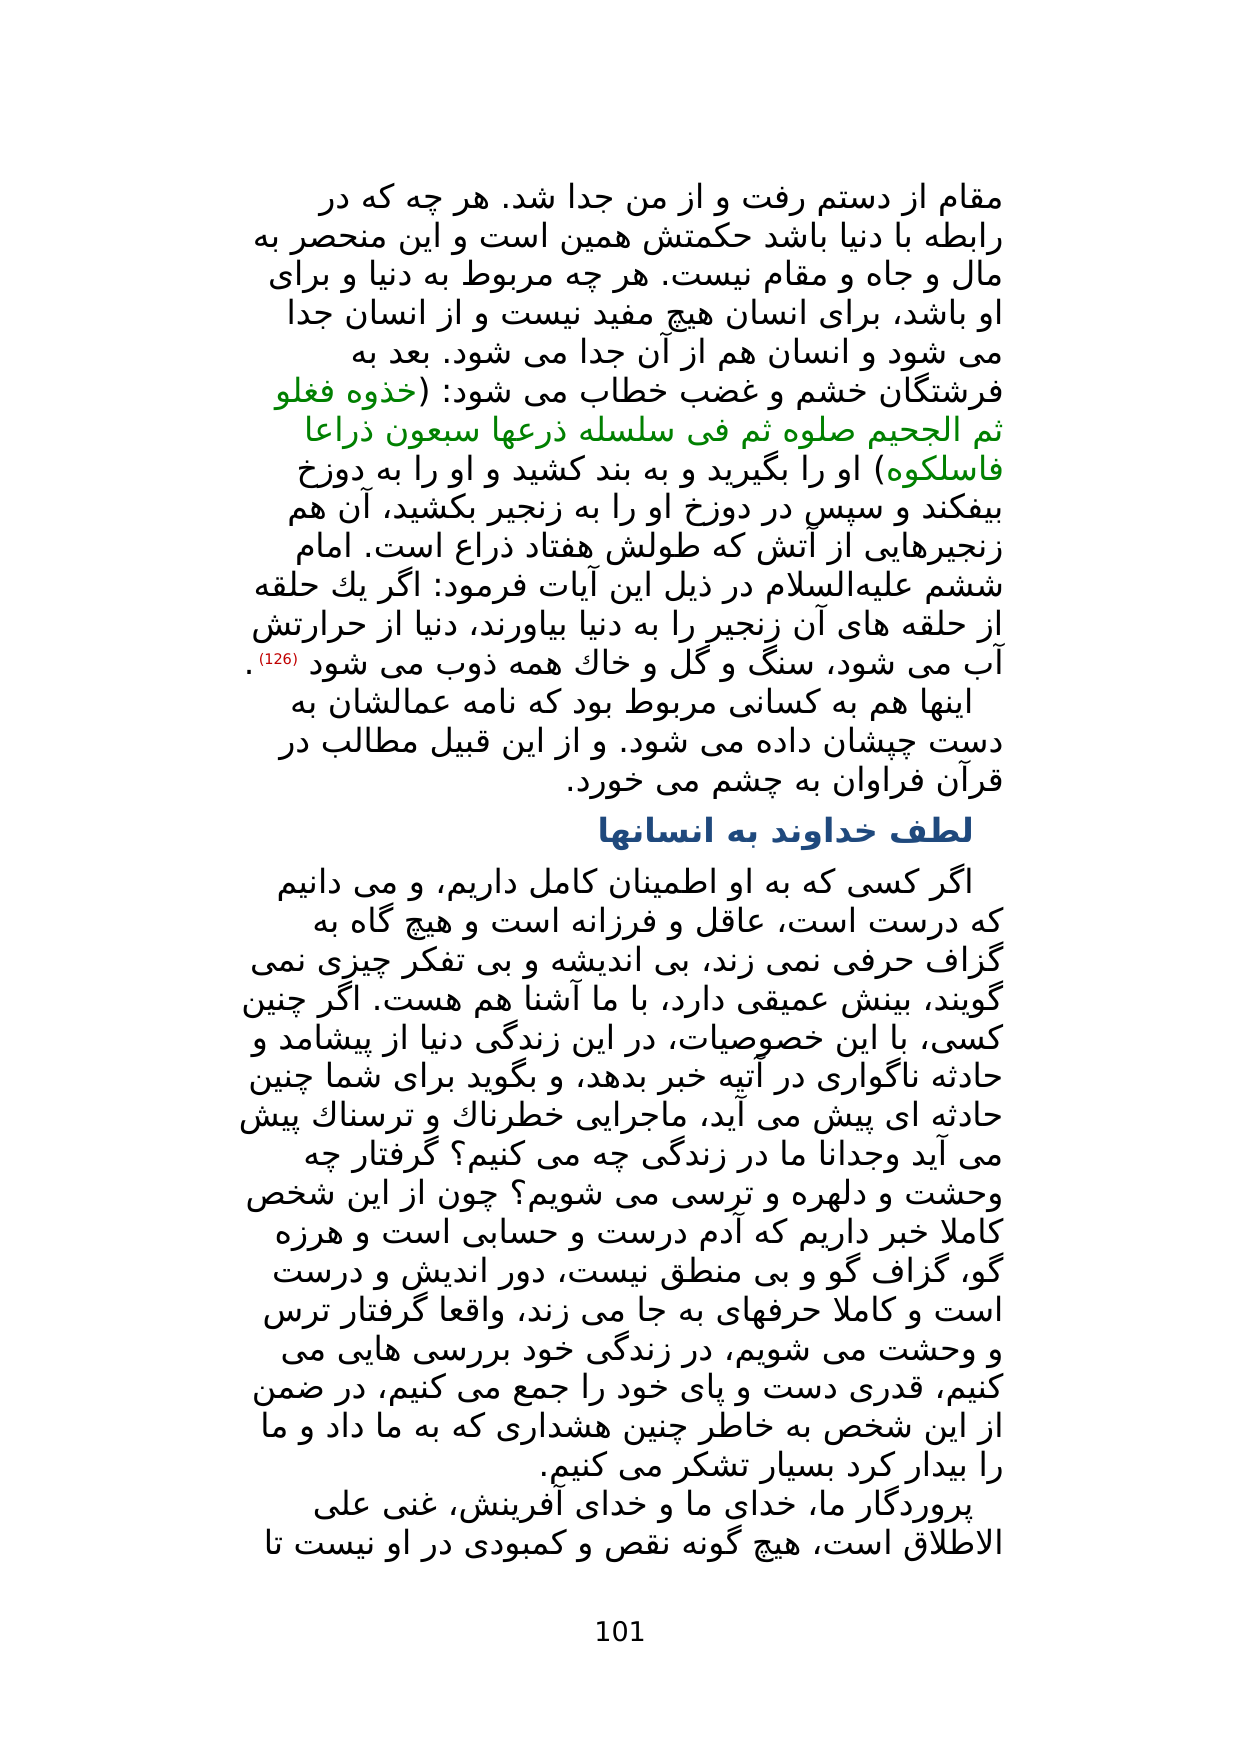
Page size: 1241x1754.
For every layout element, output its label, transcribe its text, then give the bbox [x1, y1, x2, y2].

text اگر كسى كه به او اطمينان كامل داريم، و مى دانيم كه درست است، عاقل و فرزانه است و هيچ گاه به گزاف حرفى نمى زند، بى انديشه و بى تفكر چيزى نمى گويند، بينش عميقى دارد، با ما آشنا هم هست. اگر چنين كسى، با اين خصوصيات، در اين زندگى دنيا از پيشامد و حادثه ناگوارى در آتيه خبر بدهد، و بگويد براى شما چنين حادثه اى پيش مى آيد، ماجرايى خطرناك و ترسناك پيش مى آيد وجدانا ما در زندگى چه مى كنيم؟ گرفتار چه وحشت و دلهره و ترسى مى شويم؟ چون از اين شخص كاملا خبر داريم كه آدم درست و حسابى است و هرزه گو، گزاف گو و بى منطق نيست، دور انديش و درست است و كاملا حرفهاى به جا مى زند، واقعا گرفتار ترس و وحشت مى شويم، در زندگى خود بررسى هايى مى كنيم، قدرى دست و پاى خود را جمع مى كنيم، در ضمن از اين شخص به خاطر چنين هشدارى كه به ما داد و ما را بيدار كرد بسيار تشكر مى كنيم. [236, 863, 1004, 1484]
subtitle لطف خداوند به انسانها [236, 811, 1004, 850]
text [236, 1484, 1004, 1562]
text اينها هم به كسانى مربوط بود كه نامه عمالشان به دست چپشان داده مى شود. و از اين قبيل مطالب در قرآن فراوان به چشم مى خورد. [236, 682, 1004, 799]
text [236, 177, 1004, 682]
